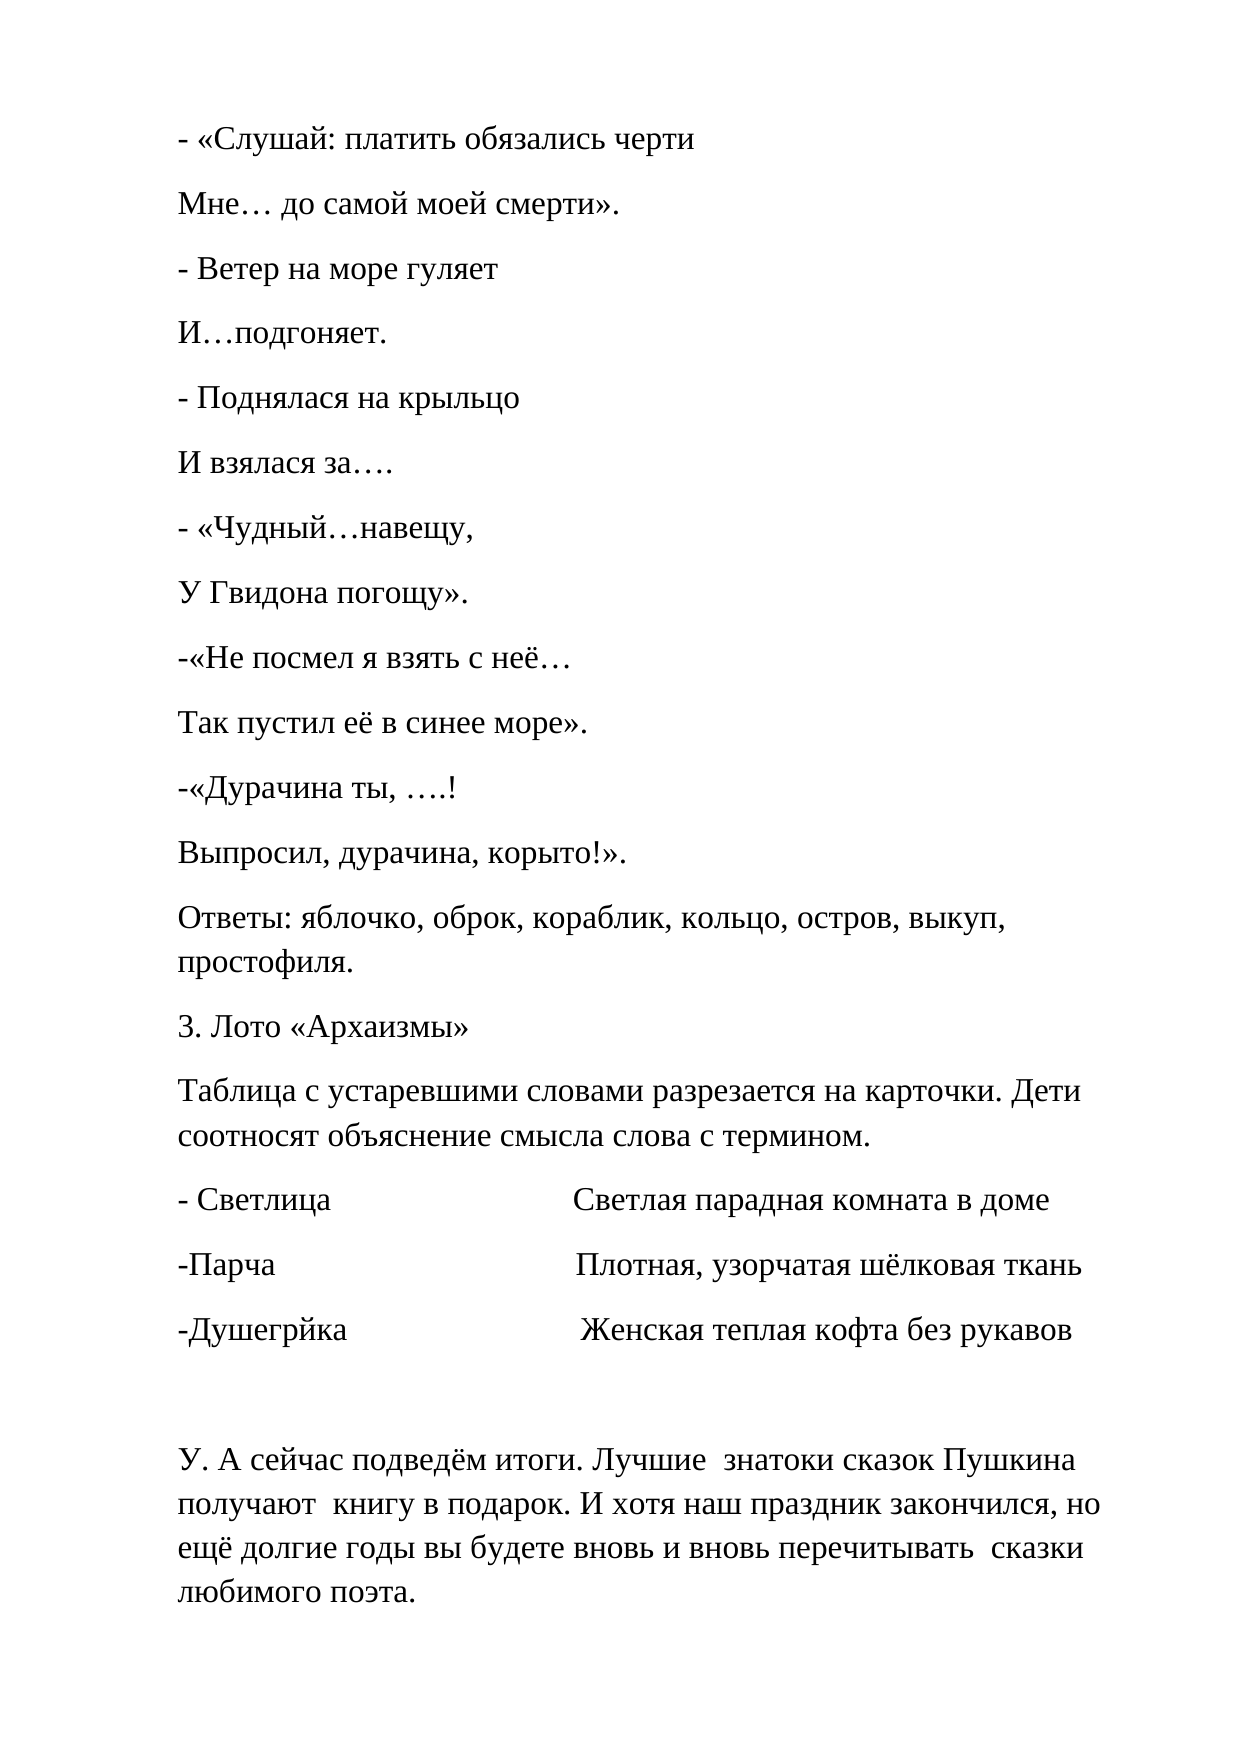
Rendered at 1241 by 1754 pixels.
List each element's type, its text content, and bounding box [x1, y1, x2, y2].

text И взялася за…. [177, 443, 1152, 481]
text 3. Лото «Архаизмы» [177, 1006, 1152, 1044]
text - Ветер на море гуляет [177, 248, 1152, 286]
text - Светлица Светлая парадная комната в доме [177, 1180, 1152, 1218]
text Мне… до самой моей смерти». [177, 183, 1152, 221]
text Так пустил её в синее море». [177, 702, 1152, 741]
text - Поднялася на крыльцо [177, 378, 1152, 416]
text Выпросил, дурачина, корыто!». [177, 832, 1152, 870]
text Таблица с устаревшими словами разрезается на карточки. Дети соотносят объяснение смысла слова с термином. [177, 1071, 1152, 1153]
text -«Не посмел я взять с неё… [177, 637, 1152, 676]
text -Душегрйка Женская теплая кофта без рукавов [177, 1309, 1152, 1348]
text -Парча Плотная, узорчатая шёлковая ткань [177, 1244, 1152, 1283]
text И…подгоняет. [177, 313, 1152, 351]
text -«Дурачина ты, ….! [177, 767, 1152, 805]
text У Гвидона погощу». [177, 572, 1152, 611]
text У. А сейчас подведём итоги. Лучшие знатоки сказок Пушкина получают книгу в подарок. И хотя наш праздник закончился, но ещё долгие годы вы будете вновь и вновь перечитывать сказки любимого поэта. [177, 1439, 1152, 1610]
text - «Слушай: платить обязались черти [177, 118, 1152, 156]
text - «Чудный…навещу, [177, 507, 1152, 546]
text Ответы: яблочко, оброк, кораблик, кольцо, остров, выкуп, простофиля. [177, 897, 1152, 979]
